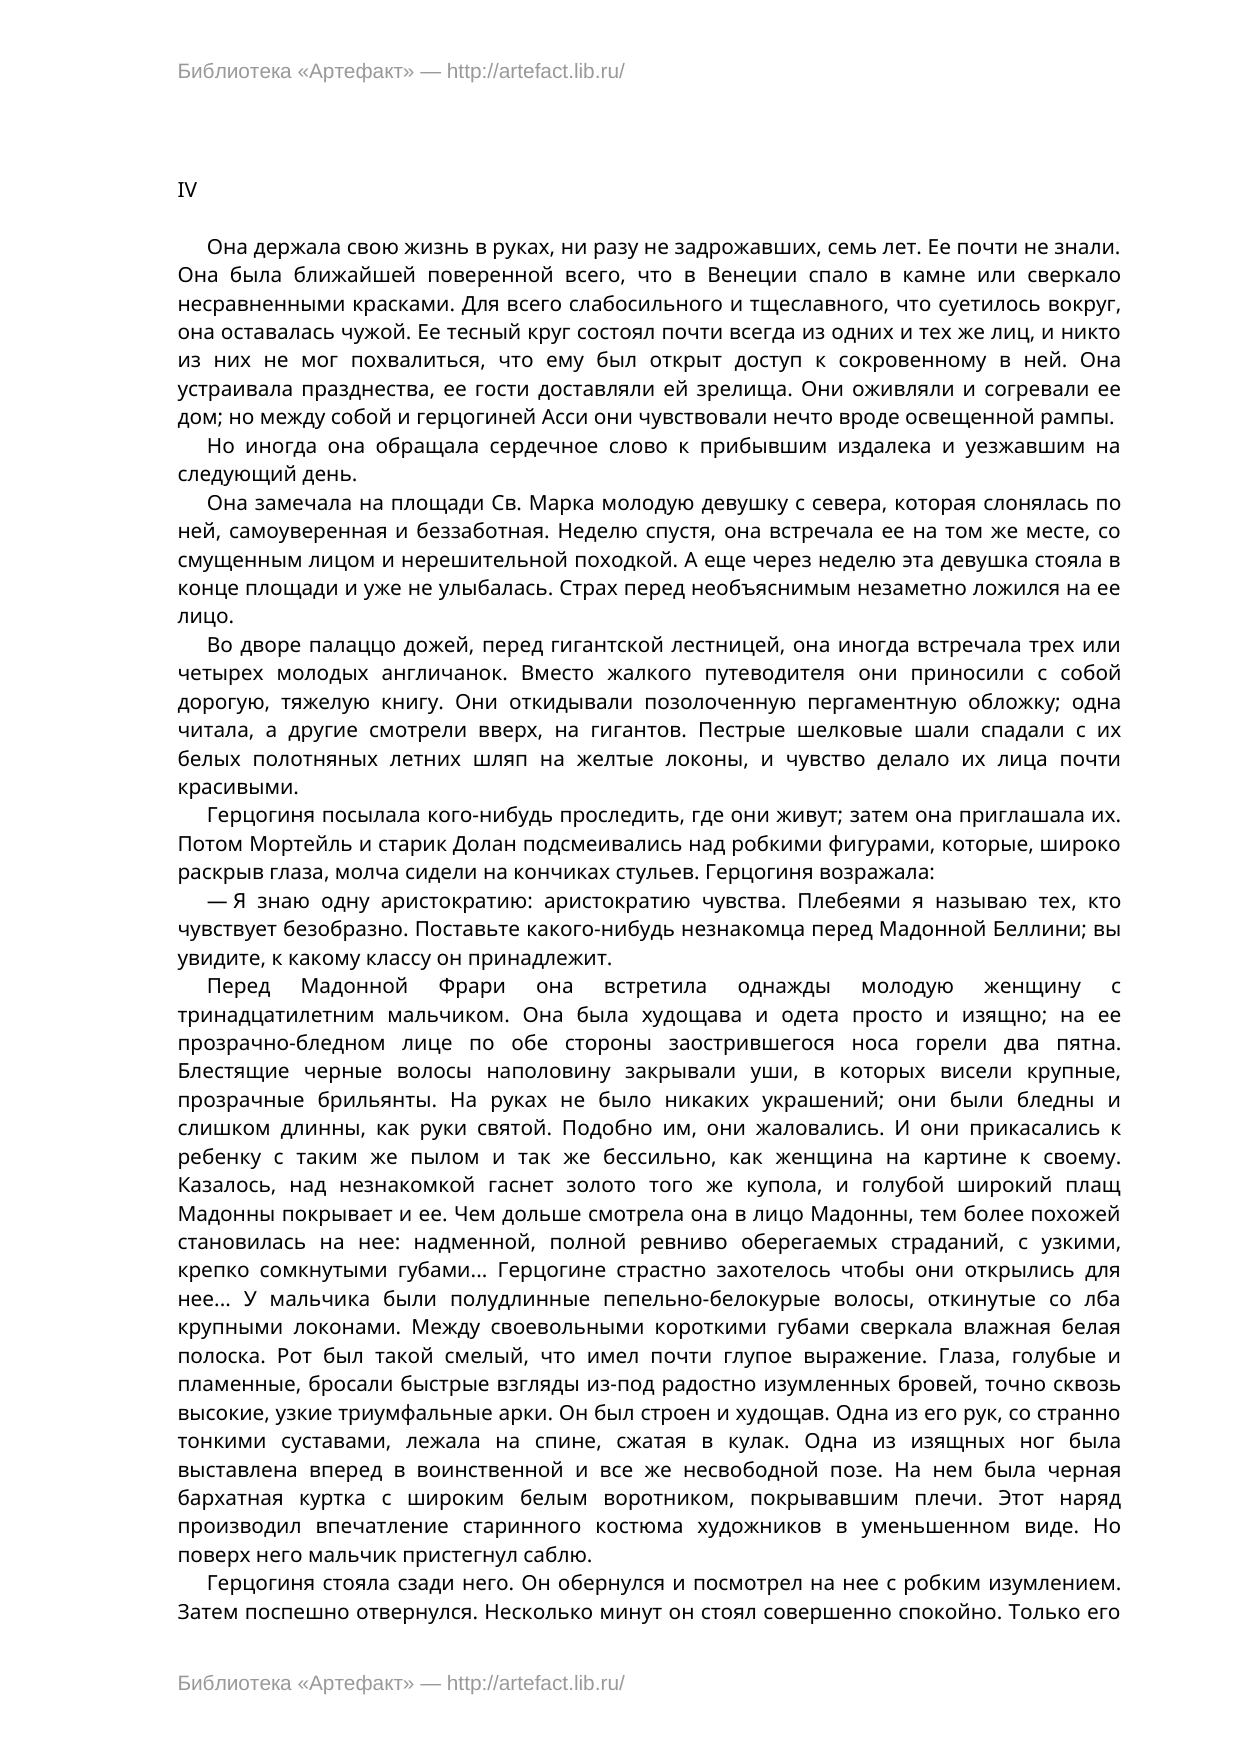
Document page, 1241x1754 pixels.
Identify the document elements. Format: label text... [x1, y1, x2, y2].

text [177, 1568, 1122, 1625]
text IV [177, 118, 1122, 203]
text Во дворе палаццо дожей, перед гигантской лестницей, она иногда встречала трех или четырех молодых англичанок. Вместо жалкого путеводителя они приносили с собой дорогую, тяжелую книгу. Они откидывали позолоченную пергаментную обложку; одна читала, а другие смотрели вверх, на гигантов. Пестрые шелковые шали спадали с их белых полотняных летних шляп на желтые локоны, и чувство делало их лица почти красивыми. [177, 630, 1122, 801]
text Она замечала на площади Св. Марка молодую девушку с севера, которая слонялась по ней, самоуверенная и беззаботная. Неделю спустя, она встречала ее на том же месте, со смущенным лицом и нерешительной походкой. А еще через неделю эта девушка стояла в конце площади и уже не улыбалась. Страх перед необъяснимым незаметно ложился на ее лицо. [177, 488, 1122, 630]
text Перед Мадонной Фрари она встретила однажды молодую женщину с тринадцатилетним мальчиком. Она была худощава и одета просто и изящно; на ее прозрачно-бледном лице по обе стороны заострившегося носа горели два пятна. Блестящие черные волосы наполовину закрывали уши, в которых висели крупные, прозрачные брильянты. На руках не было никаких украшений; они были бледны и слишком длинны, как руки святой. Подобно им, они жаловались. И они прикасались к ребенку с таким же пылом и так же бессильно, как женщина на картине к своему. Казалось, над незнакомкой гаснет золото того же купола, и голубой широкий плащ Мадонны покрывает и ее. Чем дольше смотрела она в лицо Мадонны, тем более похожей становилась на нее: надменной, полной ревниво оберегаемых страданий, с узкими, крепко сомкнутыми губами... Герцогине страстно захотелось чтобы они открылись для нее... У мальчика были полудлинные пепельно-белокурые волосы, откинутые со лба крупными локонами. Между своевольными короткими губами сверкала влажная белая полоска. Рот был такой смелый, что имел почти глупое выражение. Глаза, голубые и пламенные, бросали быстрые взгляды из-под радостно изумленных бровей, точно сквозь высокие, узкие триумфальные арки. Он был строен и худощав. Одна из его рук, со странно тонкими суставами, лежала на спине, сжатая в кулак. Одна из изящных ног была выставлена вперед в воинственной и все же несвободной позе. На нем была черная бархатная куртка с широким белым воротником, покрывавшим плечи. Этот наряд производил впечатление старинного костюма художников в уменьшенном виде. Но поверх него мальчик пристегнул саблю. [177, 971, 1122, 1568]
text Но иногда она обращала сердечное слово к прибывшим издалека и уезжавшим на следующий день. [177, 431, 1122, 488]
text Она держала свою жизнь в руках, ни разу не задрожавших, семь лет. Ее почти не знали. Она была ближайшей поверенной всего, что в Венеции спало в камне или сверкало несравненными красками. Для всего слабосильного и тщеславного, что суетилось вокруг, она оставалась чужой. Ее тесный круг состоял почти всегда из одних и тех же лиц, и никто из них не мог похвалиться, что ему был открыт доступ к сокровенному в ней. Она устраивала празднества, ее гости доставляли ей зрелища. Они оживляли и согревали ее дом; но между собой и герцогиней Асси они чувствовали нечто вроде освещенной рампы. [177, 232, 1122, 431]
text Герцогиня посылала кого-нибудь проследить, где они живут; затем она приглашала их. Потом Мортейль и старик Долан подсмеивались над робкими фигурами, которые, широко раскрыв глаза, молча сидели на кончиках стульев. Герцогиня возражала: [177, 801, 1122, 886]
text — Я знаю одну аристократию: аристократию чувства. Плебеями я называю тех, кто чувствует безобразно. Поставьте какого-нибудь незнакомца перед Мадонной Беллини; вы увидите, к какому классу он принадлежит. [177, 886, 1122, 971]
